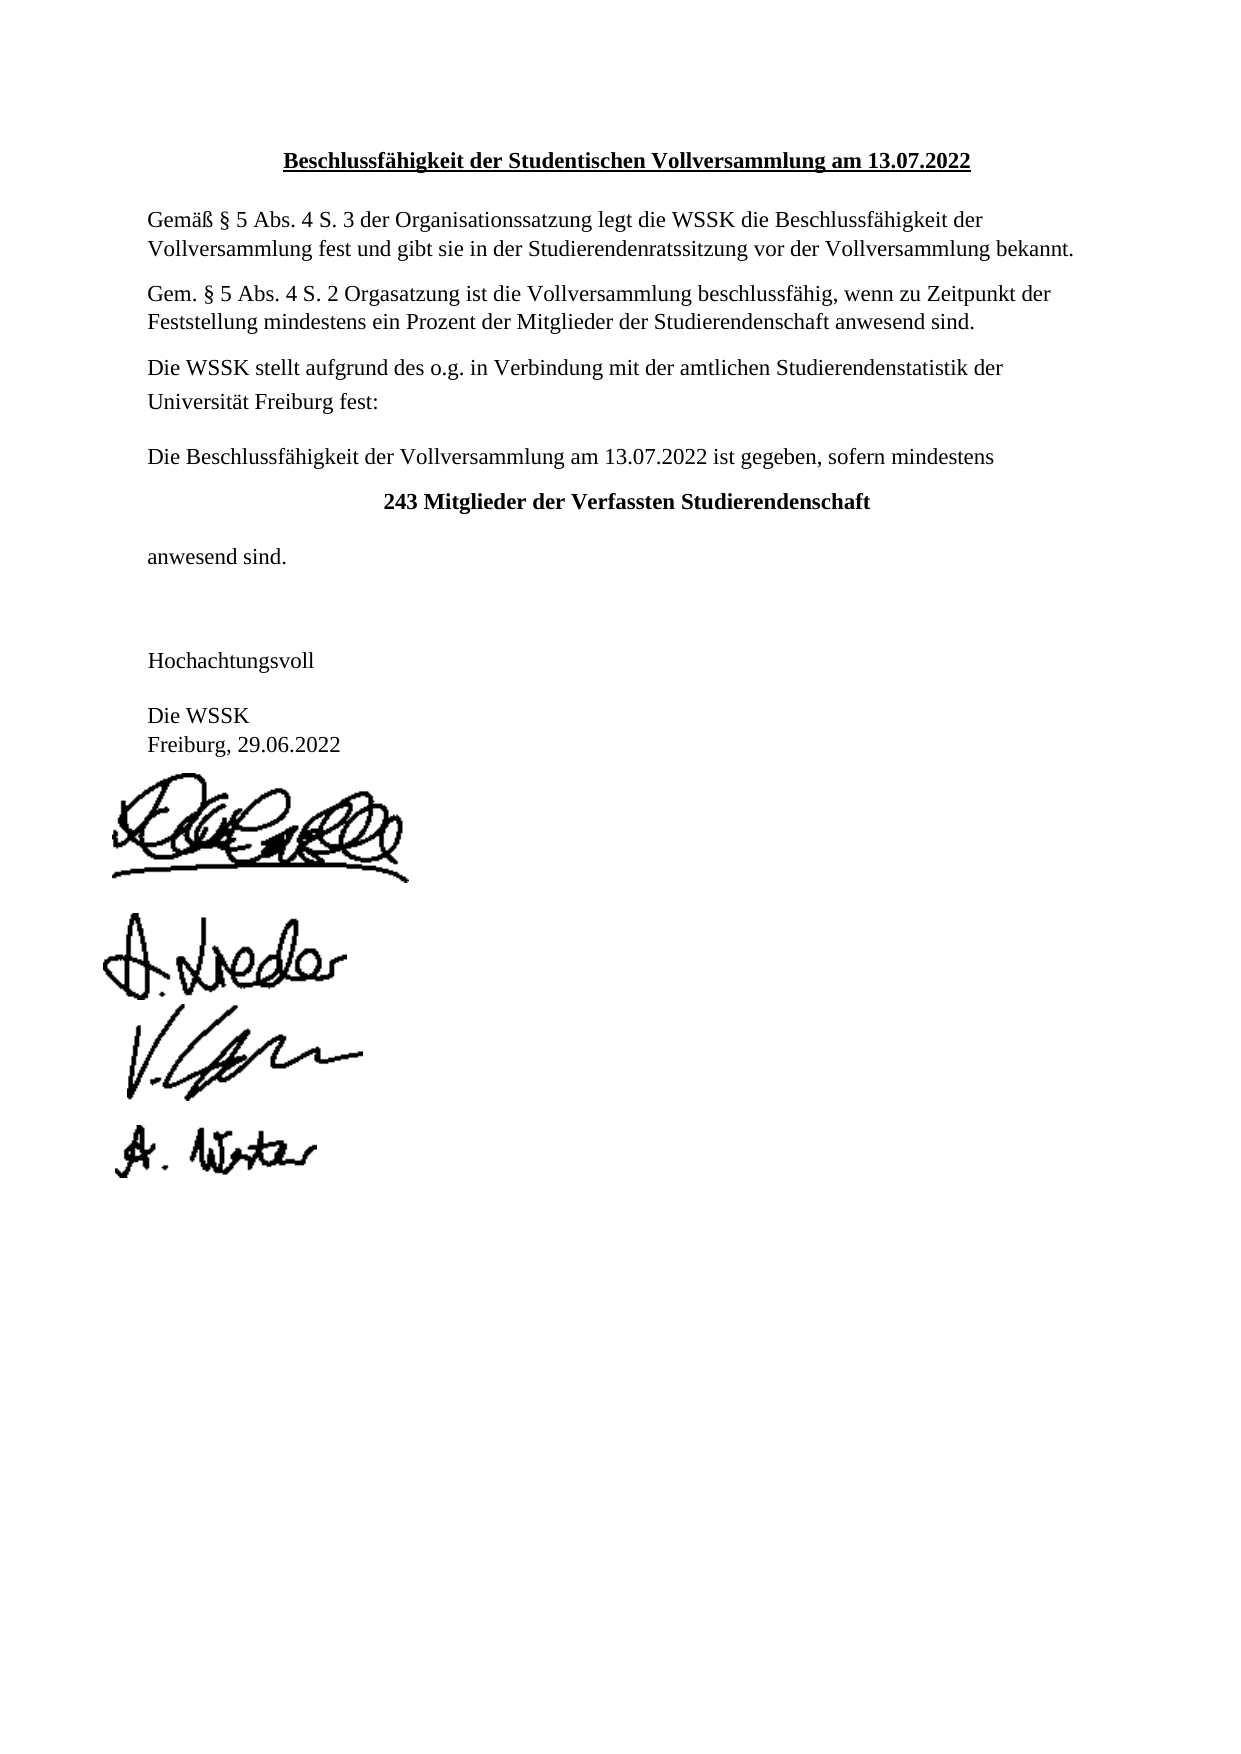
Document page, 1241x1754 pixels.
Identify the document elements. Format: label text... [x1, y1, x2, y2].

text Die WSSK stellt aufgrund des o.g. in Verbindung mit der amtlichen Studierendenstatistik der Universität Freiburg fest: [147, 353, 1093, 414]
text 243 Mitglieder der Verfassten Studierendenschaft [161, 488, 1093, 514]
text Beschlussfähigkeit der Studentischen Vollversammlung am 13.07.2022 [162, 148, 1093, 174]
text Hochachtungsvoll [148, 647, 1093, 674]
text anwesend sind. [147, 543, 1093, 570]
picture [127, 1004, 363, 1101]
picture [115, 1125, 317, 1178]
text Gemäß § 5 Abs. 4 S. 3 der Organisationssatzung legt die WSSK die Beschlussfähigkeit der Vollversammlung fest und gibt sie in der Studierendenratssitzung vor der Vollversammlung bekannt. [147, 206, 1093, 261]
text Die Beschlussfähigkeit der Vollversammlung am 13.07.2022 ist gegeben, sofern mindestens [147, 443, 1093, 469]
text Die WSSK Freiburg, 29.06.2022 [147, 703, 1093, 757]
text Gem. § 5 Abs. 4 S. 2 Orgasatzung ist die Vollversammlung beschlussfähig, wenn zu Zeitpunkt der Feststellung mindestens ein Prozent der Mitglieder der Studierendenschaft anwesend sind. [147, 280, 1093, 335]
picture [103, 913, 347, 1000]
picture [112, 773, 409, 883]
